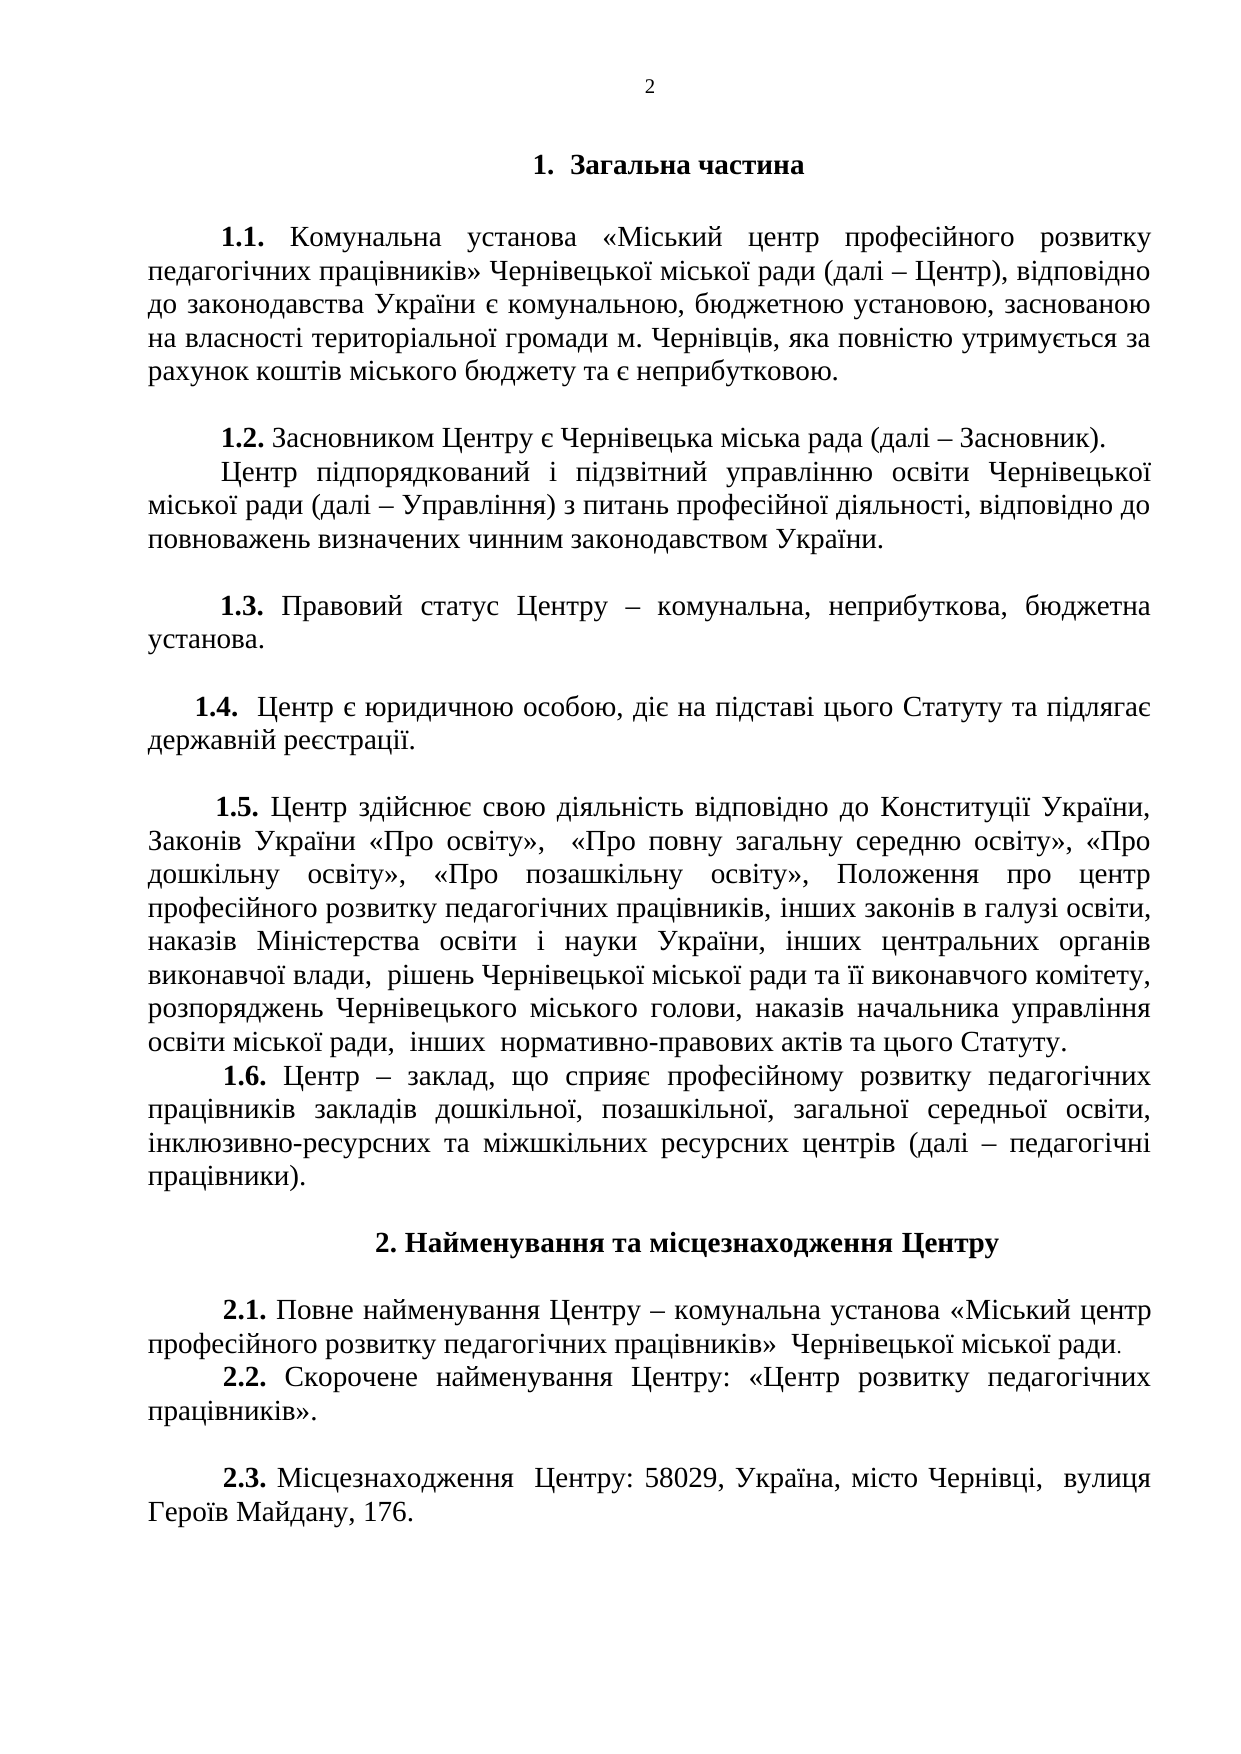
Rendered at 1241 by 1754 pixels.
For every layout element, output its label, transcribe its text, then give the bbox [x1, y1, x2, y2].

text 1.5. Центр здійснює свою діяльність відповідно до Конституції України, Законів України «Про освіту», «Про повну загальну середню освіту», «Про дошкільну освіту», «Про позашкільну освіту», Положення про центр професійного розвитку педагогічних працівників, інших законів в галузі освіти, наказів Міністерства освіти і науки України, інших центральних органів виконавчої влади, рішень Чернівецької міської ради та її виконавчого комітету, розпоряджень Чернівецького міського голови, наказів начальника управління освіти міської ради, інших нормативно-правових актів та цього Статуту. [148, 957, 1152, 1058]
text 1.4. Центр є юридичною особою, діє на підставі цього Статуту та підлягає державній реєстрації. [148, 689, 1152, 756]
text 2.2. Скорочене найменування Центру: «Центр розвитку педагогічних працівників». [148, 1359, 1152, 1427]
text 1.3. Правовий статус Центру – комунальна, неприбуткова, бюджетна установа. [148, 588, 1152, 655]
text 1.6. Центр – заклад, що сприяє професійному розвитку педагогічних працівників закладів дошкільної, позашкільної, загальної середньої освіти, інклюзивно-ресурсних та міжшкільних ресурсних центрів (далі – педагогічні працівники). [148, 1058, 1152, 1192]
text 2. Найменування та місцезнаходження Центру [148, 1225, 1152, 1259]
text 1.5. Центр здійснює свою діяльність відповідно до Конституції України, Законів України «Про освіту», «Про повну загальну середню освіту», «Про дошкільну освіту», «Про позашкільну освіту», Положення про центр професійного розвитку педагогічних працівників, інших законів в галузі освіти, наказів Міністерства освіти і науки України, інших центральних органів виконавчої влади, рішень Чернівецької міської ради та її виконавчого комітету, розпоряджень Чернівецького міського голови, наказів начальника управління освіти міської ради, інших нормативно-правових актів та цього Статуту. [148, 789, 1152, 924]
text 2.3. Місцезнаходження Центру: 58029, Україна, місто Чернівці, вулиця Героїв Майдану, 176. [148, 1460, 1152, 1527]
list Загальна частина [185, 147, 1152, 180]
text Центр підпорядкований і підзвітний управлінню освіти Чернівецької міської ради (далі – Управління) з питань професійної діяльності, відповідно до повноважень визначених чинним законодавством України. [148, 454, 1152, 554]
text 1.2. Засновником Центру є Чернівецька міська рада (далі – Засновник). [148, 420, 1152, 454]
text 2.1. Повне найменування Центру – комунальна установа «Міський центр професійного розвитку педагогічних працівників» Чернівецької міської ради. [148, 1292, 1152, 1359]
text 1.1. Комунальна установа «Міський центр професійного розвитку педагогічних працівників» Чернівецької міської ради (далі – Центр), відповідно до законодавства України є комунальною, бюджетною установою, заснованою на власності територіальної громади м. Чернівців, яка повністю утримується за рахунок коштів міського бюджету та є неприбутковою. [148, 219, 1152, 387]
